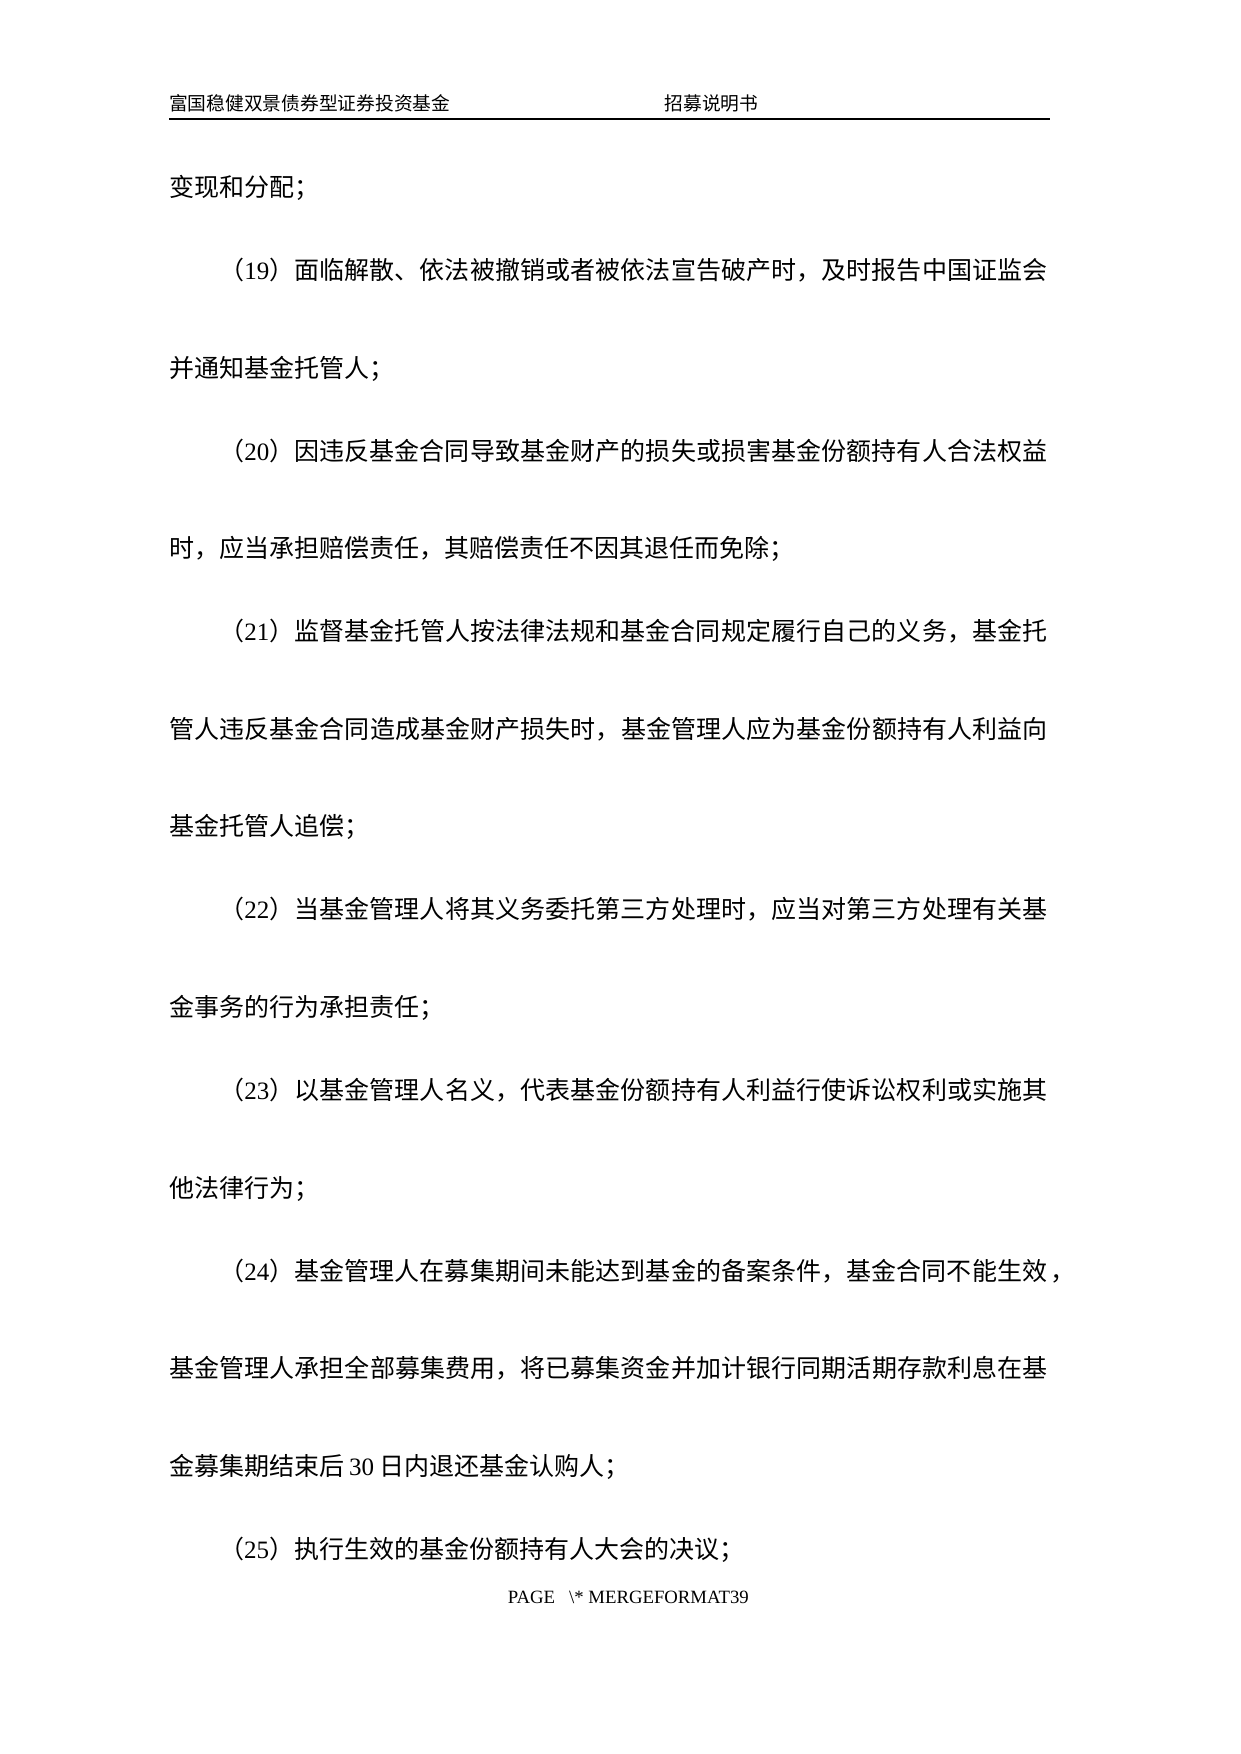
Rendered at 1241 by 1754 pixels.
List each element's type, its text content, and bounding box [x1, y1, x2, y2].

text （25）执行生效的基金份额持有人大会的决议； [169, 1515, 1050, 1580]
text （20）因违反基金合同导致基金财产的损失或损害基金份额持有人合法权益时，应当承担赔偿责任，其赔偿责任不因其退任而免除； [169, 417, 1050, 579]
text （23）以基金管理人名义，代表基金份额持有人利益行使诉讼权利或实施其他法律行为； [169, 1056, 1050, 1219]
text （19）面临解散、依法被撤销或者被依法宣告破产时，及时报告中国证监会并通知基金托管人； [169, 236, 1050, 399]
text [169, 153, 1050, 218]
text （22）当基金管理人将其义务委托第三方处理时，应当对第三方处理有关基金事务的行为承担责任； [169, 876, 1050, 1038]
text （24）基金管理人在募集期间未能达到基金的备案条件，基金合同不能生效，基金管理人承担全部募集费用，将已募集资金并加计银行同期活期存款利息在基金募集期结束后30日内退还基金认购人； [169, 1237, 1050, 1497]
text （21）监督基金托管人按法律法规和基金合同规定履行自己的义务，基金托管人违反基金合同造成基金财产损失时，基金管理人应为基金份额持有人利益向基金托管人追偿； [169, 597, 1050, 857]
